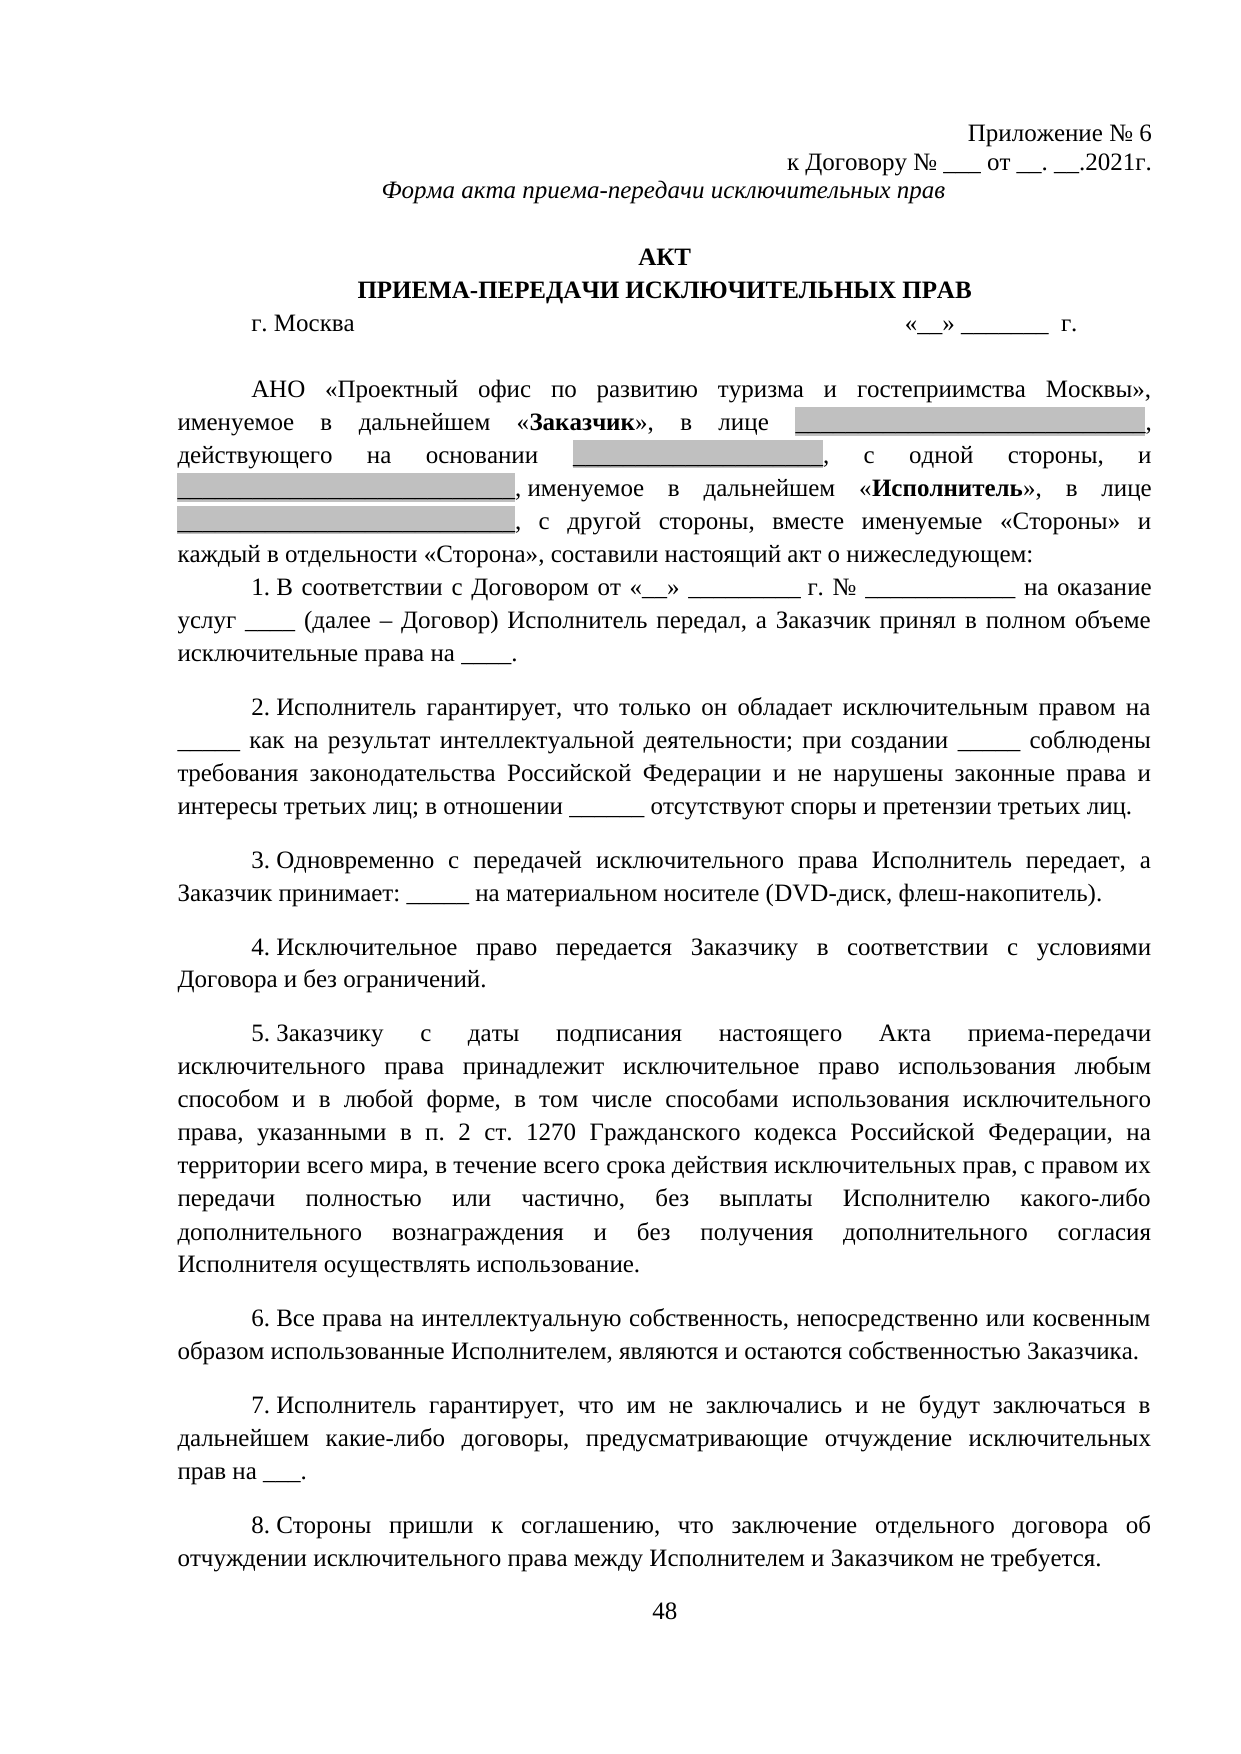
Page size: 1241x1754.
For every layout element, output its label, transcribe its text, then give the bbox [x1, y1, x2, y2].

text Приложение № 6 [177, 118, 1152, 147]
text к Договору № ___ от __. __.2021г. [177, 147, 1152, 176]
text АНО «Проектный офис по развитию туризма и гостеприимства Москвы», именуемое в дальнейшем «Заказчик», в лице ____________________________, действующего на основании ____________________, с одной стороны, и ___________________________, именуемое в дальнейшем «Исполнитель», в лице ___________________________, с другой стороны, вместе именуемые «Стороны» и каждый в отдельности «Сторона», составили настоящий акт о нижеследующем: [177, 374, 1152, 568]
list Стороны пришли к соглашению, что заключение отдельного договора об отчуждении исключительного права между Исполнителем и Заказчиком не требуется. [177, 1510, 1152, 1572]
list Заказчику с даты подписания настоящего Акта приема-передачи исключительного права принадлежит исключительное право использования любым способом и в любой форме, в том числе способами использования исключительного права, указанными в п. 2 ст. 1270 Гражданского кодекса Российской Федерации, на территории всего мира, в течение всего срока действия исключительных прав, с правом их передачи полностью или частично, без выплаты Исполнителю какого-либо дополнительного вознаграждения и без получения дополнительного согласия Исполнителя осуществлять использование. [177, 1018, 1152, 1278]
text ПРИЕМА-ПЕРЕДАЧИ ИСКЛЮЧИТЕЛЬНЫХ ПРАВ [177, 275, 1152, 303]
text Форма акта приема-передачи исключительных прав [177, 176, 1152, 204]
list В соответствии с Договором от «__» _________ г. № ____________ на оказание услуг ____ (далее – Договор) Исполнитель передал, а Заказчик принял в полном объеме исключительные права на ____. [177, 572, 1152, 667]
list Исполнитель гарантирует, что им не заключались и не будут заключаться в дальнейшем какие-либо договоры, предусматривающие отчуждение исключительных прав на ___. [177, 1390, 1152, 1485]
list Исключительное право передается Заказчику в соответствии с условиями Договора и без ограничений. [177, 932, 1152, 993]
list Одновременно с передачей исключительного права Исполнитель передает, а Заказчик принимает: _____ на материальном носителе (DVD-диск, флеш-накопитель). [177, 845, 1152, 906]
text АКТ [177, 242, 1152, 270]
list Все права на интеллектуальную собственность, непосредственно или косвенным образом использованные Исполнителем, являются и остаются собственностью Заказчика. [177, 1303, 1152, 1365]
list Исполнитель гарантирует, что только он обладает исключительным правом на _____ как на результат интеллектуальной деятельности; при создании _____ соблюдены требования законодательства Российской Федерации и не нарушены законные права и интересы третьих лиц; в отношении ______ отсутствуют споры и претензии третьих лиц. [177, 692, 1152, 819]
text г. Москва «__» _______ г. [177, 308, 1152, 336]
